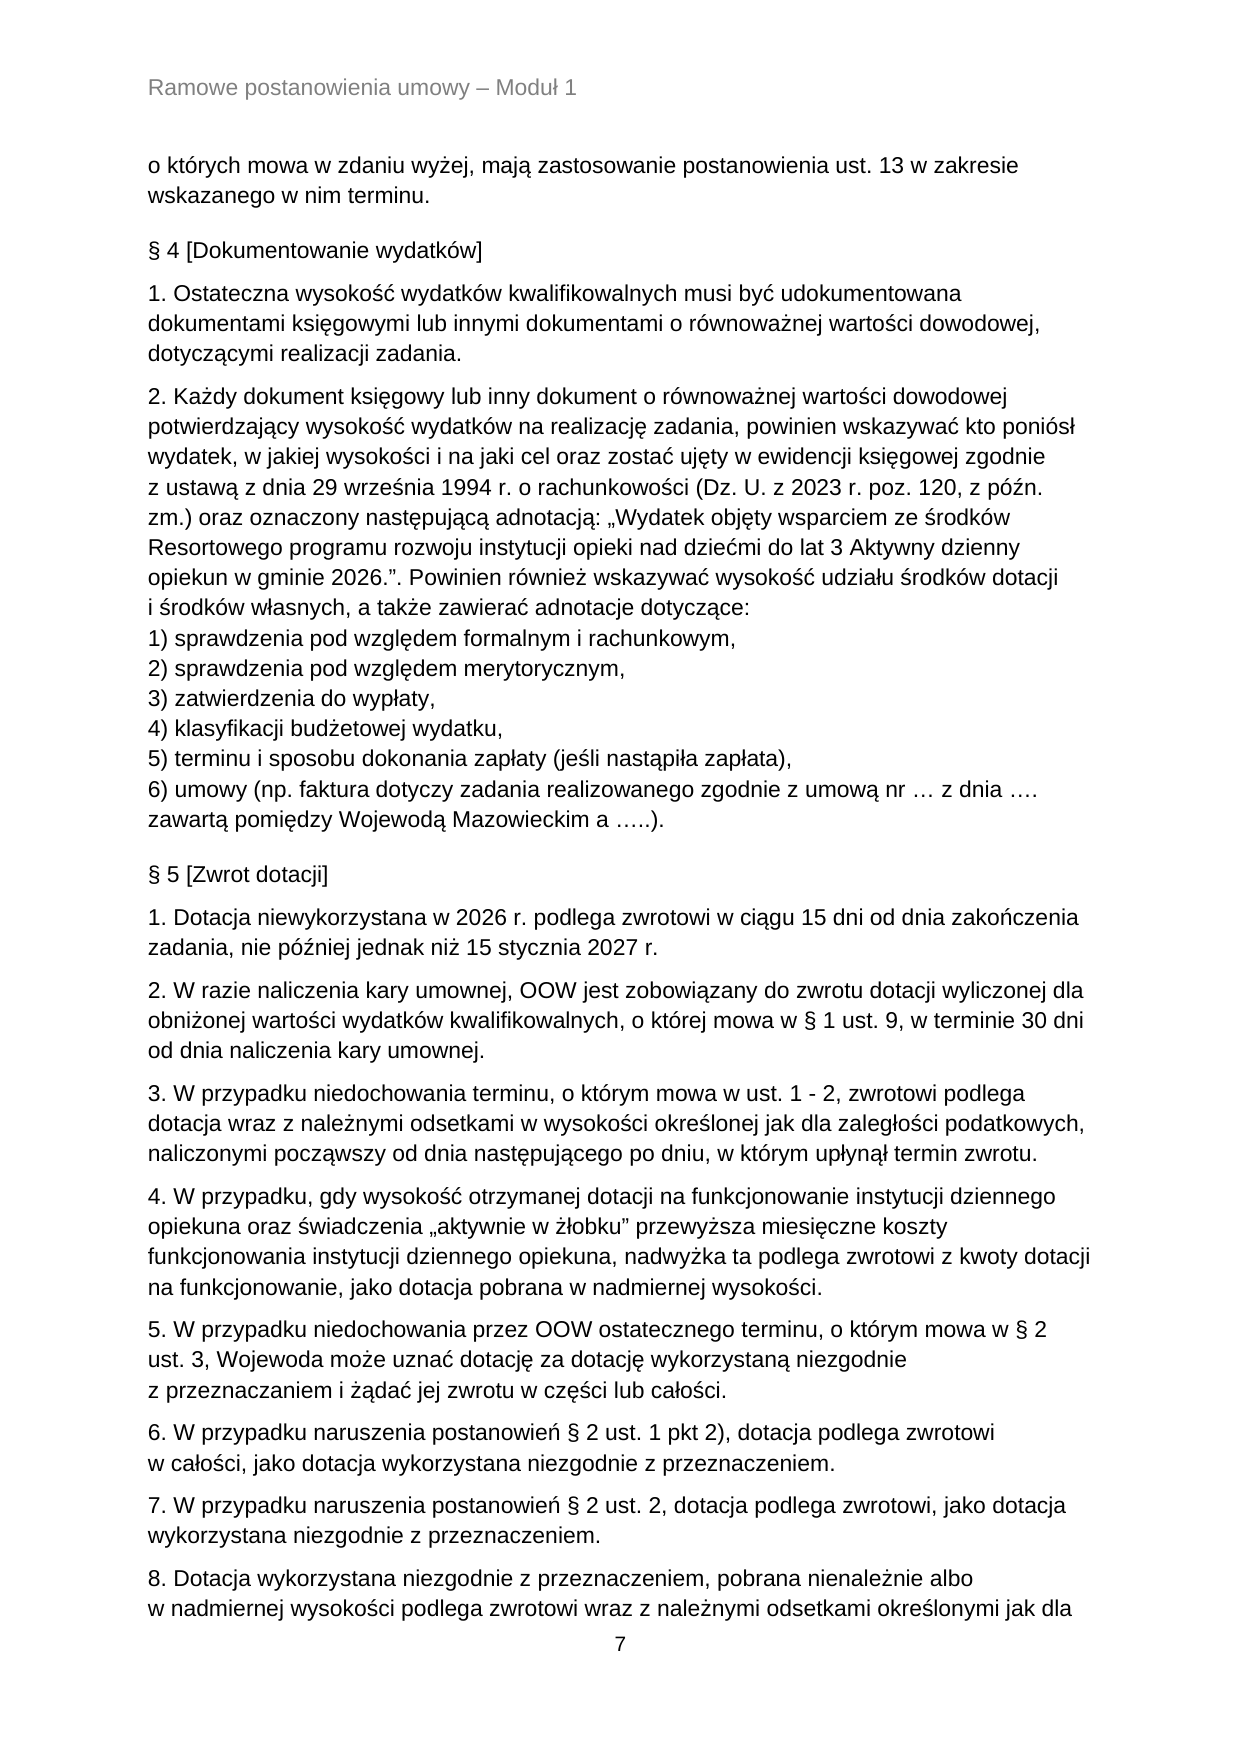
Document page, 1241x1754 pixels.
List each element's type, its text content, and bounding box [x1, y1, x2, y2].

text 1. Dotacja niewykorzystana w 2026 r. podlega zwrotowi w ciągu 15 dni od dnia zakończenia zadania, nie później jednak niż 15 stycznia 2027 r. [148, 904, 1092, 960]
text 3. W przypadku niedochowania terminu, o którym mowa w ust. 1 - 2, zwrotowi podlega dotacja wraz z należnymi odsetkami w wysokości określonej jak dla zaległości podatkowych, naliczonymi począwszy od dnia następującego po dniu, w którym upłynął termin zwrotu. [148, 1080, 1092, 1166]
text 4. W przypadku, gdy wysokość otrzymanej dotacji na funkcjonowanie instytucji dziennego opiekuna oraz świadczenia „aktywnie w żłobku” przewyższa miesięczne koszty funkcjonowania instytucji dziennego opiekuna, nadwyżka ta podlega zwrotowi z kwoty dotacji na funkcjonowanie, jako dotacja pobrana w nadmiernej wysokości. [148, 1183, 1092, 1300]
text 1) sprawdzenia pod względem formalnym i rachunkowym, [148, 624, 1092, 651]
text 5) terminu i sposobu dokonania zapłaty (jeśli nastąpiła zapłata), [148, 745, 1092, 772]
text 2) sprawdzenia pod względem merytorycznym, [148, 655, 1092, 681]
text 5. W przypadku niedochowania przez OOW ostatecznego terminu, o którym mowa w § 2 ust. 3, Wojewoda może uznać dotację za dotację wykorzystaną niezgodnie z przeznaczaniem i żądać jej zwrotu w części lub całości. [148, 1316, 1092, 1403]
text 1. Ostateczna wysokość wydatków kwalifikowalnych musi być udokumentowana dokumentami księgowymi lub innymi dokumentami o równoważnej wartości dowodowej, dotyczącymi realizacji zadania. [148, 280, 1092, 366]
text 6. W przypadku naruszenia postanowień § 2 ust. 1 pkt 2), dotacja podlega zwrotowi w całości, jako dotacja wykorzystana niezgodnie z przeznaczeniem. [148, 1419, 1092, 1476]
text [148, 152, 1092, 208]
text 6) umowy (np. faktura dotyczy zadania realizowanego zgodnie z umową nr … z dnia …. zawartą pomiędzy Wojewodą Mazowieckim a …..). [148, 776, 1092, 832]
text § 4 [Dokumentowanie wydatków] [148, 237, 1092, 263]
text 4) klasyfikacji budżetowej wydatku, [148, 715, 1092, 741]
text 2. W razie naliczenia kary umownej, OOW jest zobowiązany do zwrotu dotacji wyliczonej dla obniżonej wartości wydatków kwalifikowalnych, o której mowa w § 1 ust. 9, w terminie 30 dni od dnia naliczenia kary umownej. [148, 977, 1092, 1063]
text 3) zatwierdzenia do wypłaty, [148, 685, 1092, 711]
text 7. W przypadku naruszenia postanowień § 2 ust. 2, dotacja podlega zwrotowi, jako dotacja wykorzystana niezgodnie z przeznaczeniem. [148, 1492, 1092, 1549]
text 2. Każdy dokument księgowy lub inny dokument o równoważnej wartości dowodowej potwierdzający wysokość wydatków na realizację zadania, powinien wskazywać kto poniósł wydatek, w jakiej wysokości i na jaki cel oraz zostać ujęty w ewidencji księgowej zgodnie z ustawą z dnia 29 września 1994 r. o rachunkowości (Dz. U. z 2023 r. poz. 120, z późn. zm.) oraz oznaczony następującą adnotacją: „Wydatek objęty wsparciem ze środków Resortowego programu rozwoju instytucji opieki nad dziećmi do lat 3 Aktywny dzienny opiekun w gminie 2026.”. Powinien również wskazywać wysokość udziału środków dotacji i środków własnych, a także zawierać adnotacje dotyczące: [148, 383, 1092, 621]
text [148, 1565, 1092, 1622]
text § 5 [Zwrot dotacji] [148, 861, 1092, 887]
